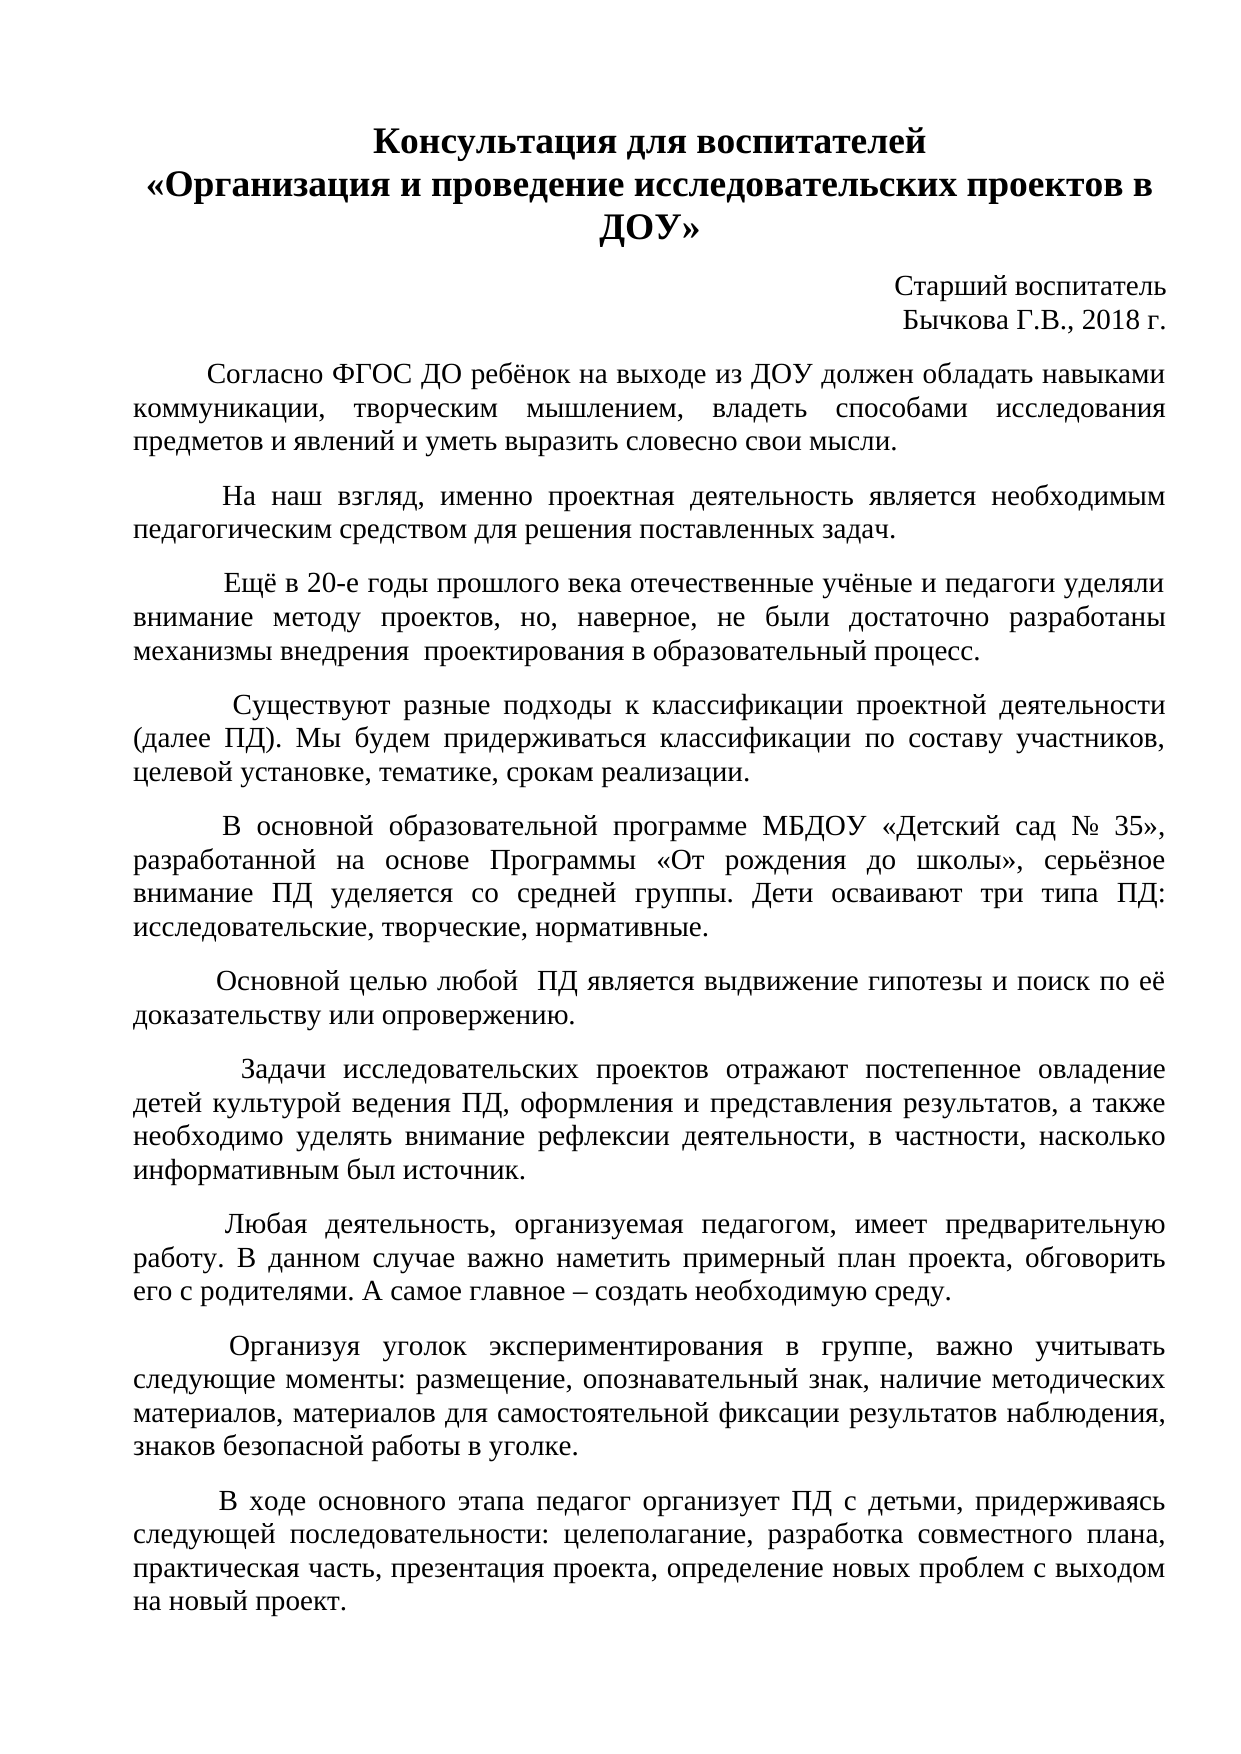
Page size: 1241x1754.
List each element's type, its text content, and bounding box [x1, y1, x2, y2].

text Организуя уголок экспериментирования в группе, важно учитывать следующие моменты: размещение, опознавательный знак, наличие методических материалов, материалов для самостоятельной фиксации результатов наблюдения, знаков безопасной работы в уголке. [133, 1328, 1167, 1462]
text «Организация и проведение исследовательских проектов в ДОУ» [133, 161, 1167, 247]
text Основной целью любой ПД является выдвижение гипотезы и поиск по её доказательству или опровержению. [133, 963, 1167, 1031]
text Бычкова Г.В., 2018 г. [133, 302, 1167, 335]
text Существуют разные подходы к классификации проектной деятельности (далее ПД). Мы будем придерживаться классификации по составу участников, целевой установке, тематике, срокам реализации. [133, 687, 1167, 788]
text Консультация для воспитателей [133, 118, 1167, 161]
text На наш взгляд, именно проектная деятельность является необходимым педагогическим средством для решения поставленных задач. [133, 478, 1167, 545]
text Задачи исследовательских проектов отражают постепенное овладение детей культурой ведения ПД, оформления и представления результатов, а также необходимо уделять внимание рефлексии деятельности, в частности, насколько информативным был источник. [133, 1051, 1167, 1186]
text Ещё в 20-е годы прошлого века отечественные учёные и педагоги уделяли внимание методу проектов, но, наверное, не были достаточно разработаны механизмы внедрения проектирования в образовательный процесс. [133, 566, 1167, 666]
text В основной образовательной программе МБДОУ «Детский сад № 35», разработанной на основе Программы «От рождения до школы», серьёзное внимание ПД уделяется со средней группы. Дети осваивают три типа ПД: исследовательские, творческие, нормативные. [133, 808, 1167, 943]
text Любая деятельность, организуемая педагогом, имеет предварительную работу. В данном случае важно наметить примерный план проекта, обговорить его с родителями. А самое главное – создать необходимую среду. [133, 1206, 1167, 1307]
text Согласно ФГОС ДО ребёнок на выходе из ДОУ должен обладать навыками коммуникации, творческим мышлением, владеть способами исследования предметов и явлений и уметь выразить словесно свои мысли. [133, 356, 1167, 457]
text В ходе основного этапа педагог организует ПД с детьми, придерживаясь следующей последовательности: целеполагание, разработка совместного плана, практическая часть, презентация проекта, определение новых проблем с выходом на новый проект. [133, 1483, 1167, 1617]
text Старший воспитатель [133, 268, 1167, 302]
